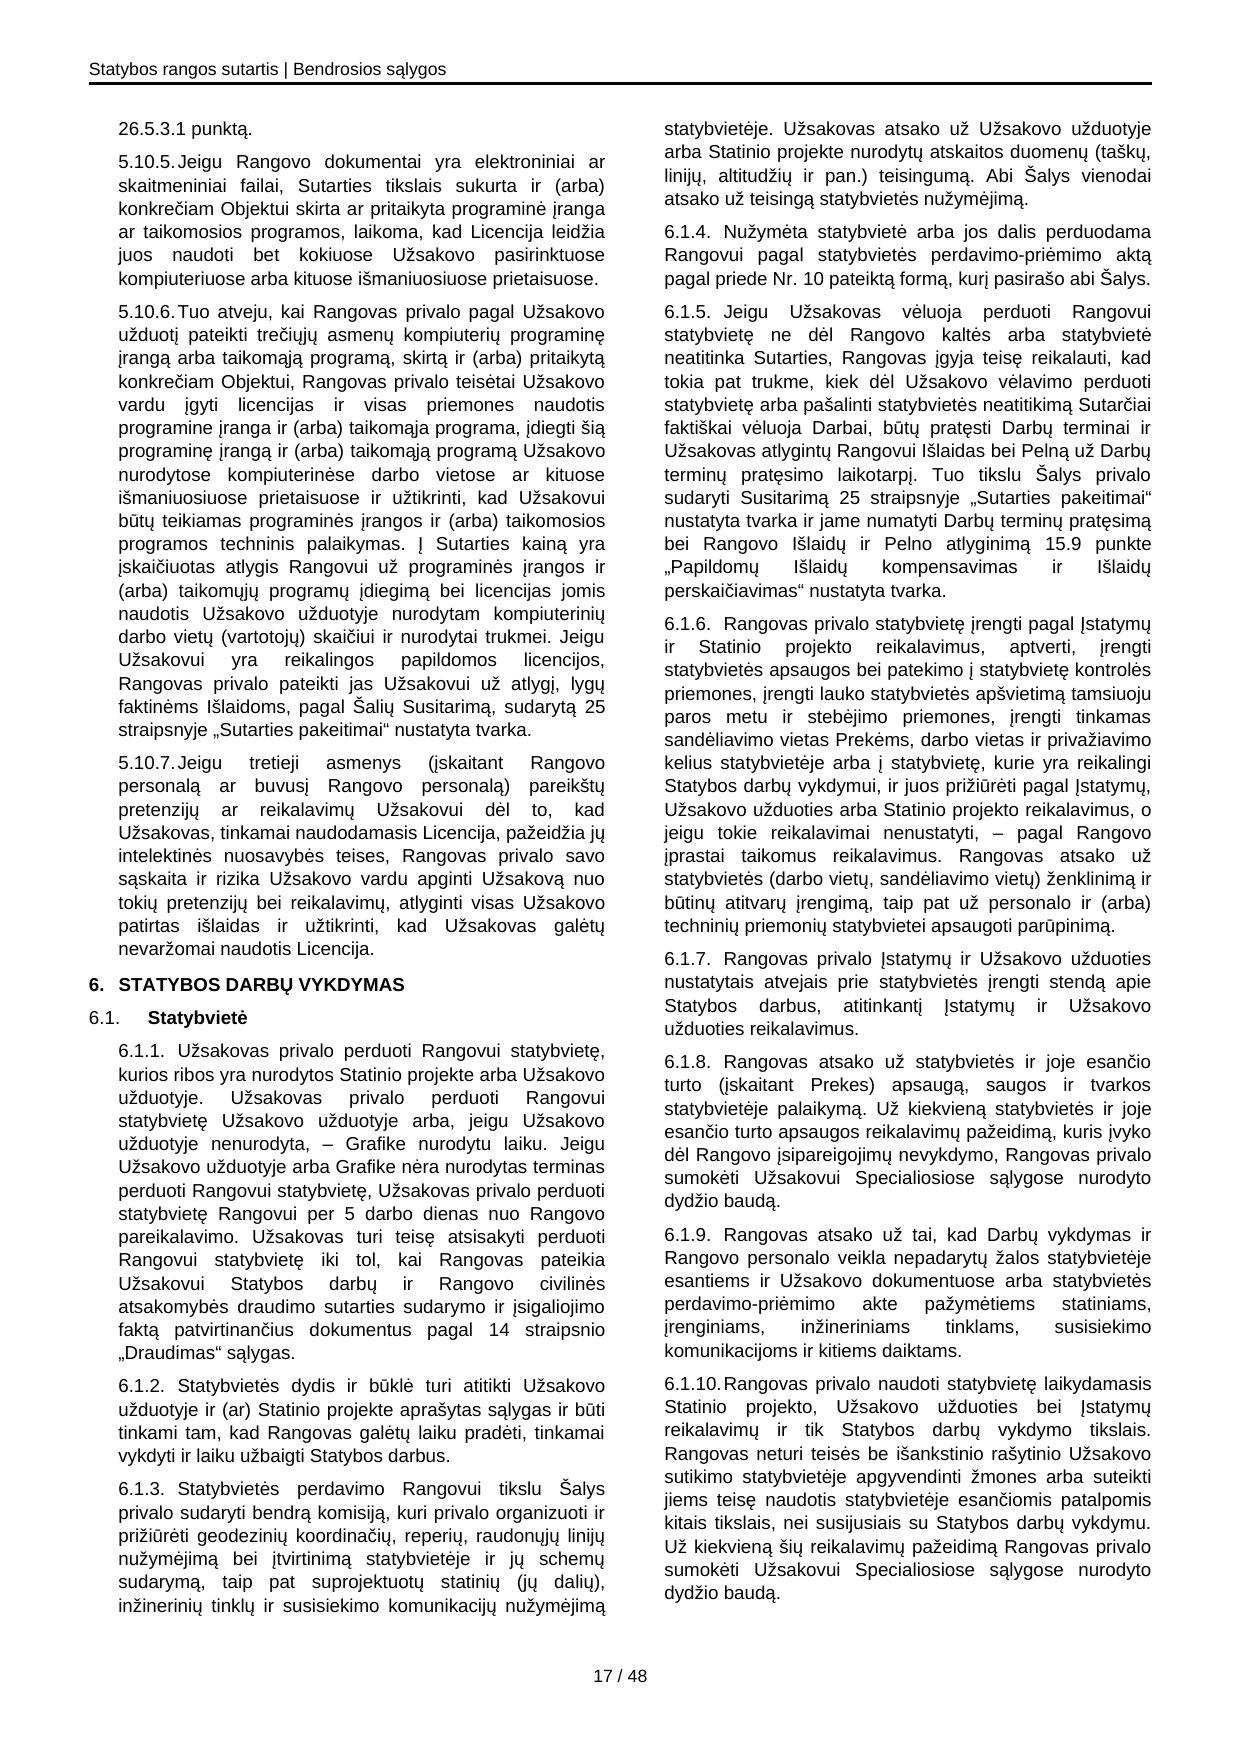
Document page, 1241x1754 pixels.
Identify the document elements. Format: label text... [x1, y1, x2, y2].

list Užsakovas privalo perduoti Rangovui statybvietę, kurios ribos yra nurodytos Statinio projekte arba Užsakovo užduotyje. Užsakovas privalo perduoti Rangovui statybvietę Užsakovo užduotyje arba, jeigu Užsakovo užduotyje nenurodyta, – Grafike nurodytu laiku. Jeigu Užsakovo užduotyje arba Grafike nėra nurodytas terminas perduoti Rangovui statybvietę, Užsakovas privalo perduoti statybvietę Rangovui per 5 darbo dienas nuo Rangovo pareikalavimo. Užsakovas turi teisę atsisakyti perduoti Rangovui statybvietę iki tol, kai Rangovas pateikia Užsakovui Statybos darbų ir Rangovo civilinės atsakomybės draudimo sutarties sudarymo ir įsigaliojimo faktą patvirtinančius dokumentus pagal 14 straipsnio „Draudimas“ sąlygas. [118, 1040, 605, 1364]
subtitle Statybos darbų vykdymas [89, 974, 605, 995]
list Tuo atveju, kai Rangovas privalo pagal Užsakovo užduotį pateikti trečiųjų asmenų kompiuterių programinę įrangą arba taikomąją programą, skirtą ir (arba) pritaikytą konkrečiam Objektui, Rangovas privalo teisėtai Užsakovo vardu įgyti licencijas ir visas priemones naudotis programine įranga ir (arba) taikomąja programa, įdiegti šią programinę įrangą ir (arba) taikomąją programą Užsakovo nurodytose kompiuterinėse darbo vietose ar kituose išmaniuosiuose prietaisuose ir užtikrinti, kad Užsakovui būtų teikiamas programinės įrangos ir (arba) taikomosios programos techninis palaikymas. Į Sutarties kainą yra įskaičiuotas atlygis Rangovui už programinės įrangos ir (arba) taikomųjų programų įdiegimą bei licencijas jomis naudotis Užsakovo užduotyje nurodytam kompiuterinių darbo vietų (vartotojų) skaičiui ir nurodytai trukmei. Jeigu Užsakovui yra reikalingos papildomos licencijos, Rangovas privalo pateikti jas Užsakovui už atlygį, lygų faktinėms Išlaidoms, pagal Šalių Susitarimą, sudarytą 25 straipsnyje „Sutarties pakeitimai“ nustatyta tvarka. [118, 301, 605, 740]
list Rangovas privalo Įstatymų ir Užsakovo užduoties nustatytais atvejais prie statybvietės įrengti stendą apie Statybos darbus, atitinkantį Įstatymų ir Užsakovo užduoties reikalavimus. [664, 948, 1152, 1039]
list Jeigu tretieji asmenys (įskaitant Rangovo personalą ar buvusį Rangovo personalą) pareikštų pretenzijų ar reikalavimų Užsakovui dėl to, kad Užsakovas, tinkamai naudodamasis Licencija, pažeidžia jų intelektinės nuosavybės teises, Rangovas privalo savo sąskaita ir rizika Užsakovo vardu apginti Užsakovą nuo tokių pretenzijų bei reikalavimų, atlyginti visas Užsakovo patirtas išlaidas ir užtikrinti, kad Užsakovas galėtų nevaržomai naudotis Licencija. [118, 752, 605, 959]
list Statybvietės perdavimo Rangovui tikslu Šalys privalo sudaryti bendrą komisiją, kuri privalo organizuoti ir prižiūrėti geodezinių koordinačių, reperių, raudonųjų linijų nužymėjimą bei įtvirtinimą statybvietėje ir jų schemų sudarymą, taip pat suprojektuotų statinių (jų dalių), inžinerinių tinklų ir susisiekimo komunikacijų nužymėjimą statybvietėje. Užsakovas atsako už Užsakovo užduotyje arba Statinio projekte nurodytų atskaitos duomenų (taškų, linijų, altitudžių ir pan.) teisingumą. Abi Šalys vienodai atsako už teisingą statybvietės nužymėjimą. [118, 1478, 605, 1616]
list Statybvietės perdavimo Rangovui tikslu Šalys privalo sudaryti bendrą komisiją, kuri privalo organizuoti ir prižiūrėti geodezinių koordinačių, reperių, raudonųjų linijų nužymėjimą bei įtvirtinimą statybvietėje ir jų schemų sudarymą, taip pat suprojektuotų statinių (jų dalių), inžinerinių tinklų ir susisiekimo komunikacijų nužymėjimą statybvietėje. Užsakovas atsako už Užsakovo užduotyje arba Statinio projekte nurodytų atskaitos duomenų (taškų, linijų, altitudžių ir pan.) teisingumą. Abi Šalys vienodai atsako už teisingą statybvietės nužymėjimą. [664, 118, 1152, 209]
list Nužymėta statybvietė arba jos dalis perduodama Rangovui pagal statybvietės perdavimo-priėmimo aktą pagal priede Nr. 10 pateiktą formą, kurį pasirašo abi Šalys. [664, 221, 1152, 289]
list Rangovas atsako už tai, kad Darbų vykdymas ir Rangovo personalo veikla nepadarytų žalos statybvietėje esantiems ir Užsakovo dokumentuose arba statybvietės perdavimo-priėmimo akte pažymėtiems statiniams, įrenginiams, inžineriniams tinklams, susisiekimo komunikacijoms ir kitiems daiktams. [664, 1223, 1152, 1361]
list Rangovas privalo naudoti statybvietę laikydamasis Statinio projekto, Užsakovo užduoties bei Įstatymų reikalavimų ir tik Statybos darbų vykdymo tikslais. Rangovas neturi teisės be išankstinio rašytinio Užsakovo sutikimo statybvietėje apgyvendinti žmones arba suteikti jiems teisę naudotis statybvietėje esančiomis patalpomis kitais tikslais, nei susijusiais su Statybos darbų vykdymu. Už kiekvieną šių reikalavimų pažeidimą Rangovas privalo sumokėti Užsakovui Specialiosiose sąlygose nurodyto dydžio baudą. [664, 1373, 1152, 1603]
list Rangovas privalo statybvietę įrengti pagal Įstatymų ir Statinio projekto reikalavimus, aptverti, įrengti statybvietės apsaugos bei patekimo į statybvietę kontrolės priemones, įrengti lauko statybvietės apšvietimą tamsiuoju paros metu ir stebėjimo priemones, įrengti tinkamas sandėliavimo vietas Prekėms, darbo vietas ir privažiavimo kelius statybvietėje arba į statybvietę, kurie yra reikalingi Statybos darbų vykdymui, ir juos prižiūrėti pagal Įstatymų, Užsakovo užduoties arba Statinio projekto reikalavimus, o jeigu tokie reikalavimai nenustatyti, – pagal Rangovo įprastai taikomus reikalavimus. Rangovas atsako už statybvietės (darbo vietų, sandėliavimo vietų) ženklinimą ir būtinų atitvarų įrengimą, taip pat už personalo ir (arba) techninių priemonių statybvietei apsaugoti parūpinimą. [664, 613, 1152, 936]
list Statybvietės dydis ir būklė turi atitikti Užsakovo užduotyje ir (ar) Statinio projekte aprašytas sąlygas ir būti tinkami tam, kad Rangovas galėtų laiku pradėti, tinkamai vykdyti ir laiku užbaigti Statybos darbus. [118, 1375, 605, 1467]
list Jeigu Rangovo dokumentai yra elektroniniai ar skaitmeniniai failai, Sutarties tikslais sukurta ir (arba) konkrečiam Objektui skirta ar pritaikyta programinė įranga ar taikomosios programos, laikoma, kad Licencija leidžia juos naudoti bet kokiuose Užsakovo pasirinktuose kompiuteriuose arba kituose išmaniuosiuose prietaisuose. [118, 151, 605, 289]
list Rangovas atsako už statybvietės ir joje esančio turto (įskaitant Prekes) apsaugą, saugos ir tvarkos statybvietėje palaikymą. Už kiekvieną statybvietės ir joje esančio turto apsaugos reikalavimų pažeidimą, kuris įvyko dėl Rangovo įsipareigojimų nevykdymo, Rangovas privalo sumokėti Užsakovui Specialiosiose sąlygose nurodyto dydžio baudą. [664, 1051, 1152, 1212]
list Jeigu Užsakovas vėluoja perduoti Rangovui statybvietę ne dėl Rangovo kaltės arba statybvietė neatitinka Sutarties, Rangovas įgyja teisę reikalauti, kad tokia pat trukme, kiek dėl Užsakovo vėlavimo perduoti statybvietę arba pašalinti statybvietės neatitikimą Sutarčiai faktiškai vėluoja Darbai, būtų pratęsti Darbų terminai ir Užsakovas atlygintų Rangovui Išlaidas bei Pelną už Darbų terminų pratęsimo laikotarpį. Tuo tikslu Šalys privalo sudaryti Susitarimą 25 straipsnyje „Sutarties pakeitimai“ nustatyta tvarka ir jame numatyti Darbų terminų pratęsimą bei Rangovo Išlaidų ir Pelno atlyginimą 15.9 punkte „Papildomų Išlaidų kompensavimas ir Išlaidų perskaičiavimas“ nustatyta tvarka. [664, 301, 1152, 601]
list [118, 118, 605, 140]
subtitle Statybvietė [89, 1007, 605, 1028]
